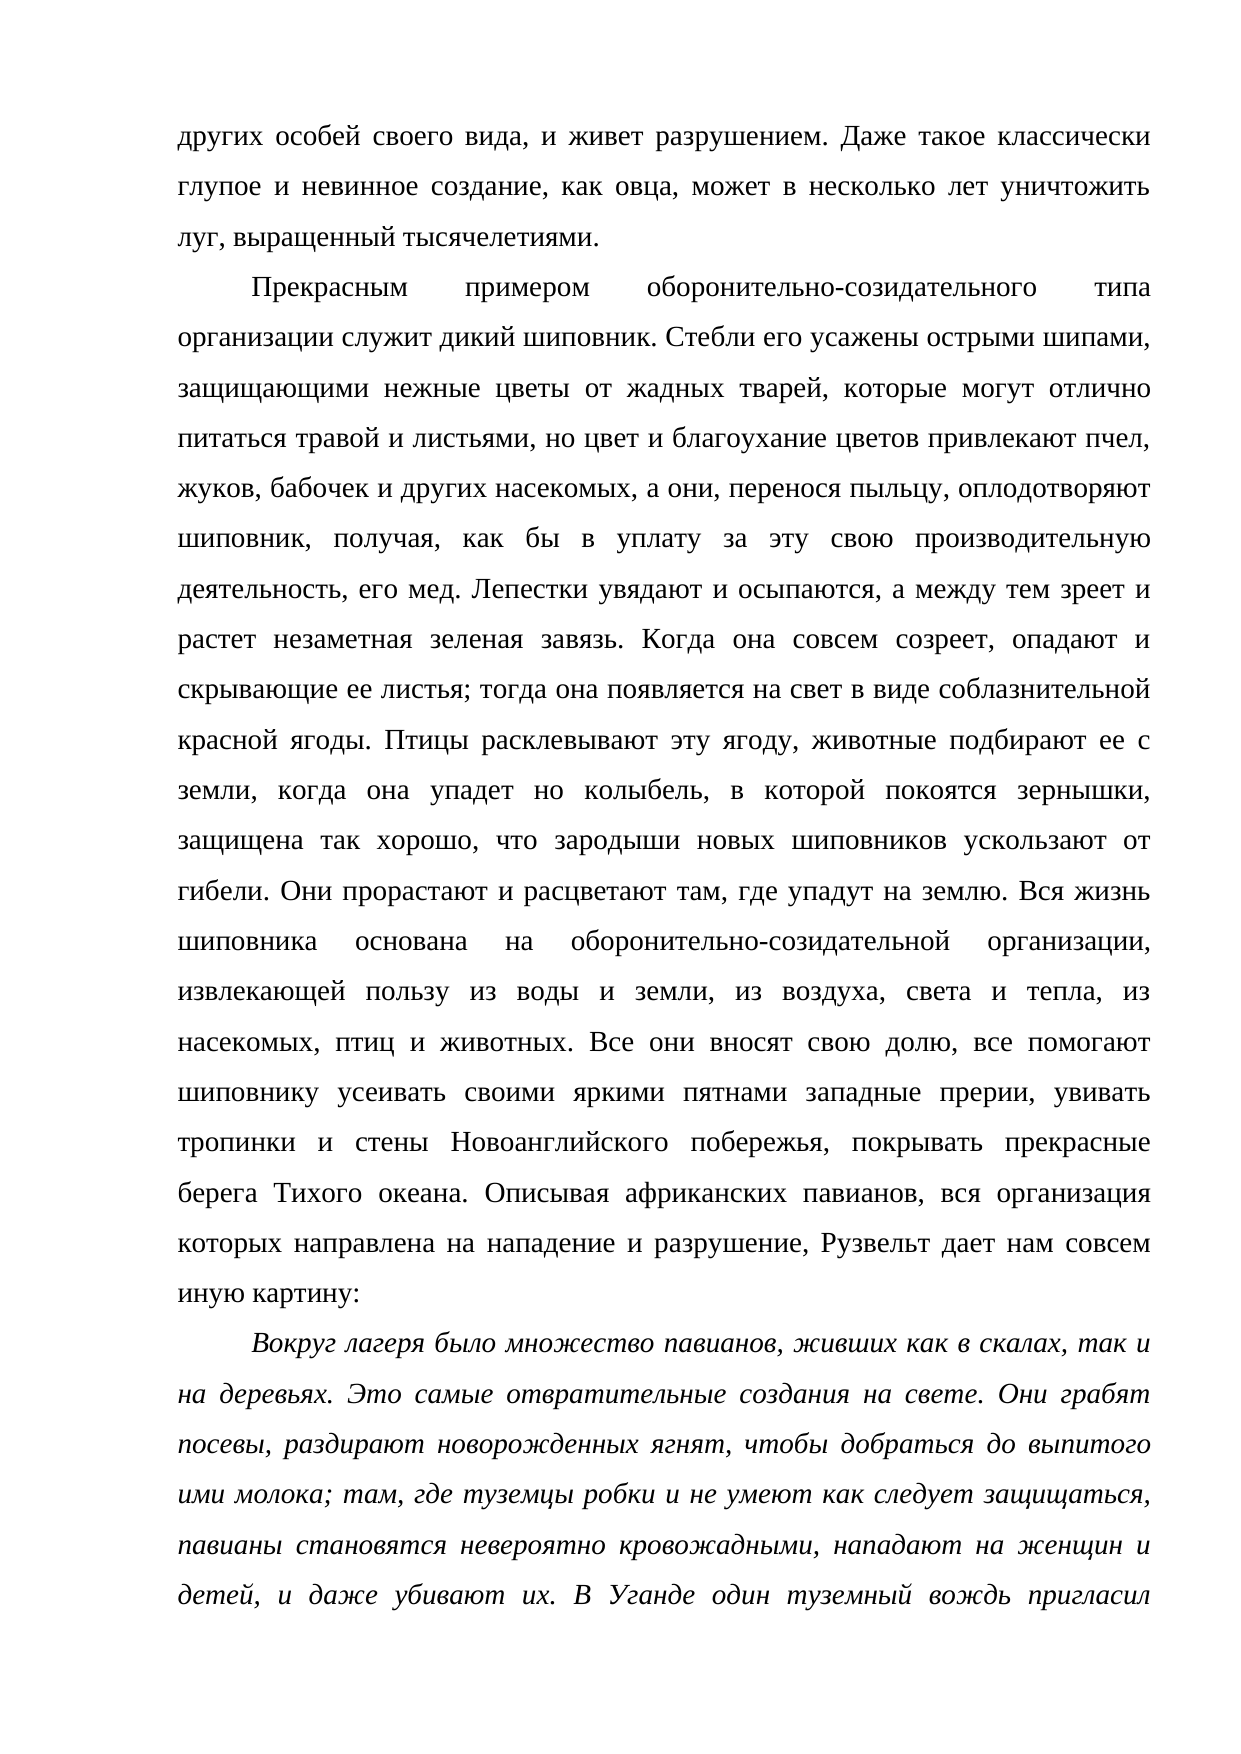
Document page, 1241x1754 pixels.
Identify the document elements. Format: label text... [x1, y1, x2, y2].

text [177, 1326, 1152, 1611]
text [177, 118, 1152, 252]
text Прекрасным примером оборонительно-созидательного типа организации служит дикий шиповник. Стебли его усажены острыми шипами, защищающими нежные цветы от жадных тварей, которые могут отлично питаться травой и листьями, но цвет и благоухание цветов привлекают пчел, жуков, бабочек и других насекомых, а они, перенося пыльцу, оплодотворяют шиповник, получая, как бы в уплату за эту свою производительную деятельность, его мед. Лепестки увядают и осыпаются, а между тем зреет и растет незаметная зеленая завязь. Когда она совсем созреет, опадают и скрывающие ее листья; тогда она появляется на свет в виде соблазнительной красной ягоды. Птицы расклевывают эту ягоду, животные подбирают ее с земли, когда она упадет но колыбель, в которой покоятся зернышки, защищена так хорошо, что зародыши новых шиповников ускользают от гибели. Они прорастают и расцветают там, где упадут на землю. Вся жизнь шиповника основана на оборонительно-созидательной организации, извлекающей пользу из воды и земли, из воздуха, света и тепла, из насекомых, птиц и животных. Все они вносят свою долю, все помогают шиповнику усеивать своими яркими пятнами западные прерии, увивать тропинки и стены Новоанглийского побережья, покрывать прекрасные берега Тихого океана. Описывая африканских павианов, вся организация которых направлена на нападение и разрушение, Рузвельт дает нам совсем иную картину: [177, 269, 1152, 1309]
